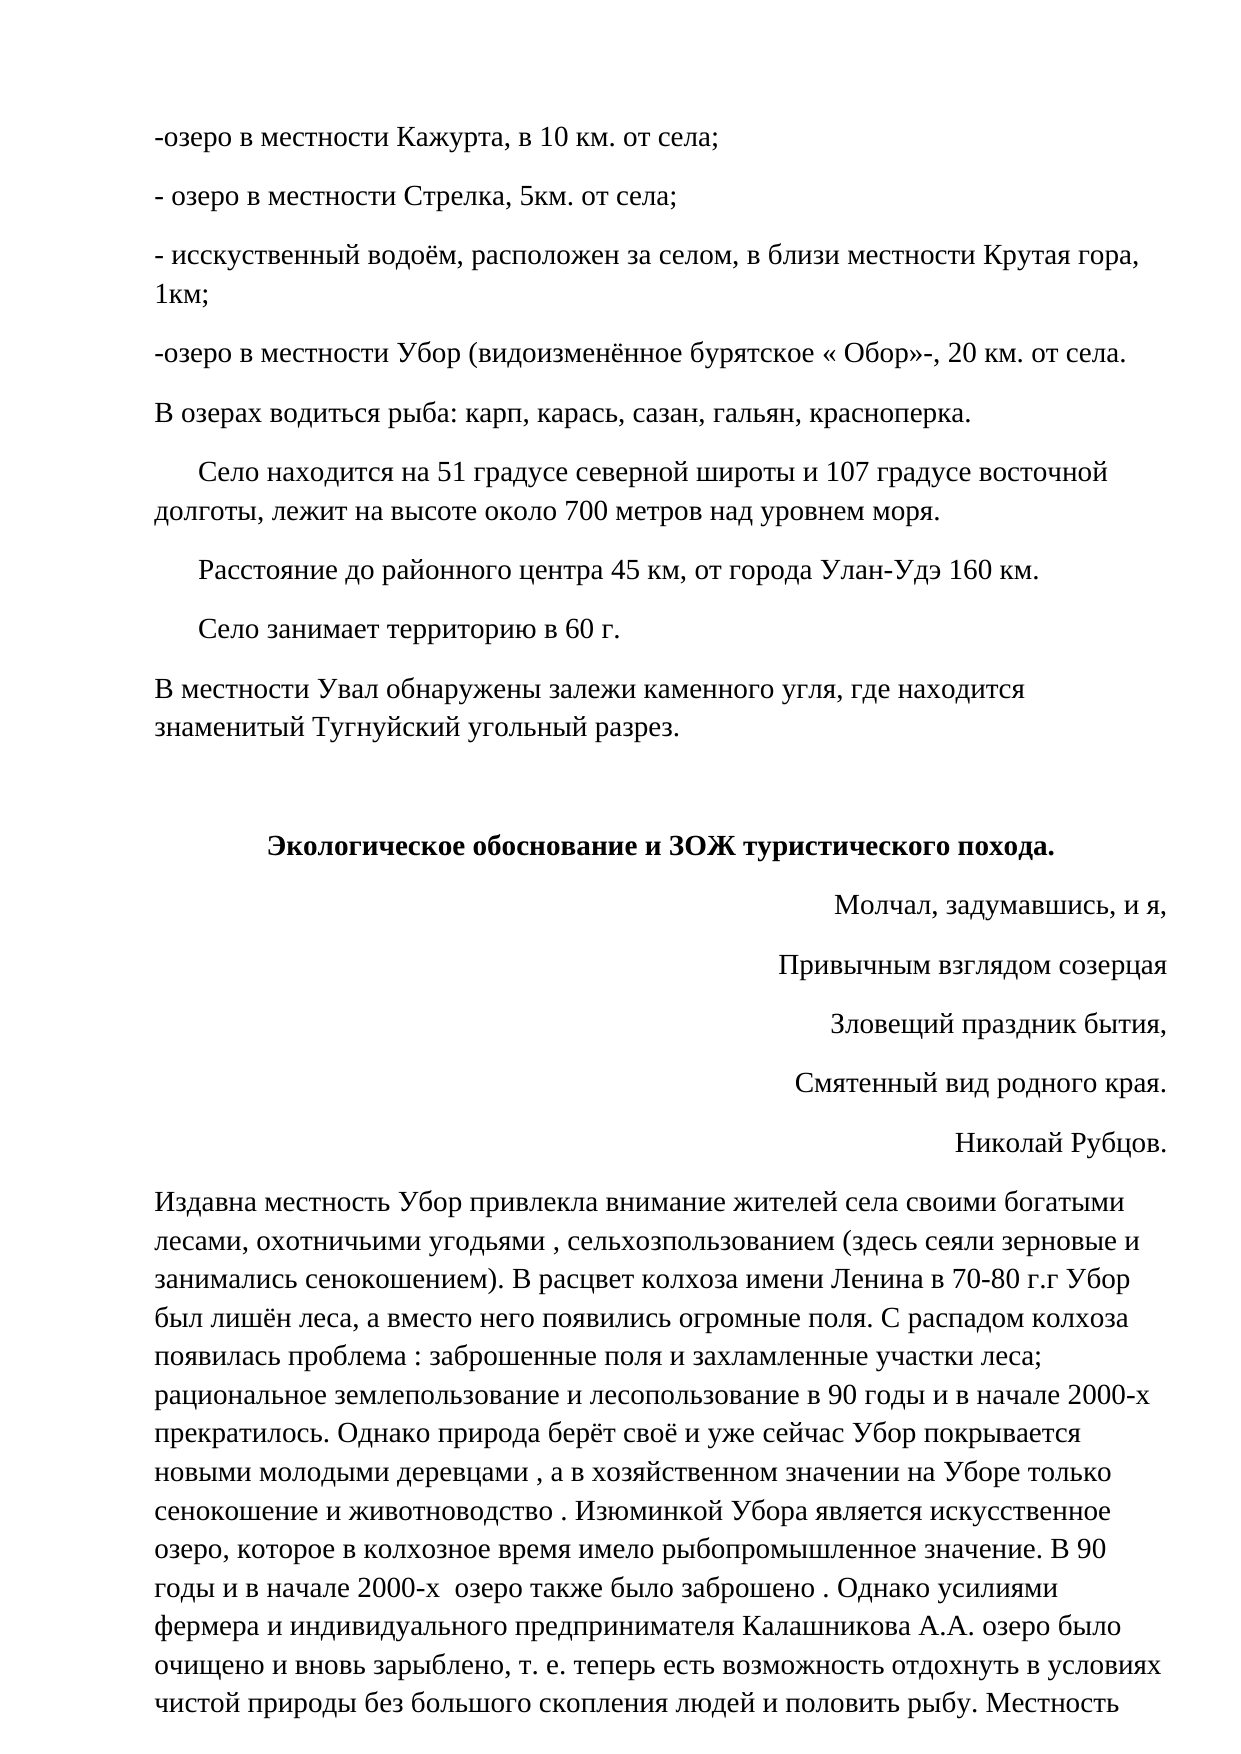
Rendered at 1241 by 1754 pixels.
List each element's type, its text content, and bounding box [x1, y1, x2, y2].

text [154, 1184, 1167, 1719]
text Молчал, задумавшись, и я, [154, 887, 1167, 921]
text Привычным взглядом созерцая [154, 947, 1167, 980]
text -озеро в местности Убор (видоизменённое бурятское « Обор»-, 20 км. от села. [154, 335, 1167, 369]
text - озеро в местности Стрелка, 5км. от села; [154, 178, 1167, 212]
text - исскуственный водоём, расположен за селом, в близи местности Крутая гора, 1км; [154, 237, 1167, 309]
text Расстояние до районного центра 45 км, от города Улан-Удэ 160 км. [154, 552, 1167, 586]
text Село занимает территорию в 60 г. [154, 611, 1167, 645]
text Село находится на 51 градусе северной широты и 107 градусе восточной долготы, лежит на высоте около 700 метров над уровнем моря. [154, 454, 1167, 526]
text Николай Рубцов. [154, 1125, 1167, 1158]
text В озерах водиться рыба: карп, карась, сазан, гальян, красноперка. [154, 395, 1167, 428]
text -озеро в местности Кажурта, в 10 км. от села; [154, 119, 1167, 152]
text Зловещий праздник бытия, [154, 1006, 1167, 1040]
text Экологическое обоснование и ЗОЖ туристического похода. [154, 828, 1167, 862]
text В местности Увал обнаружены залежи каменного угля, где находится знаменитый Тугнуйский угольный разрез. [154, 671, 1167, 743]
text Смятенный вид родного края. [154, 1066, 1167, 1099]
